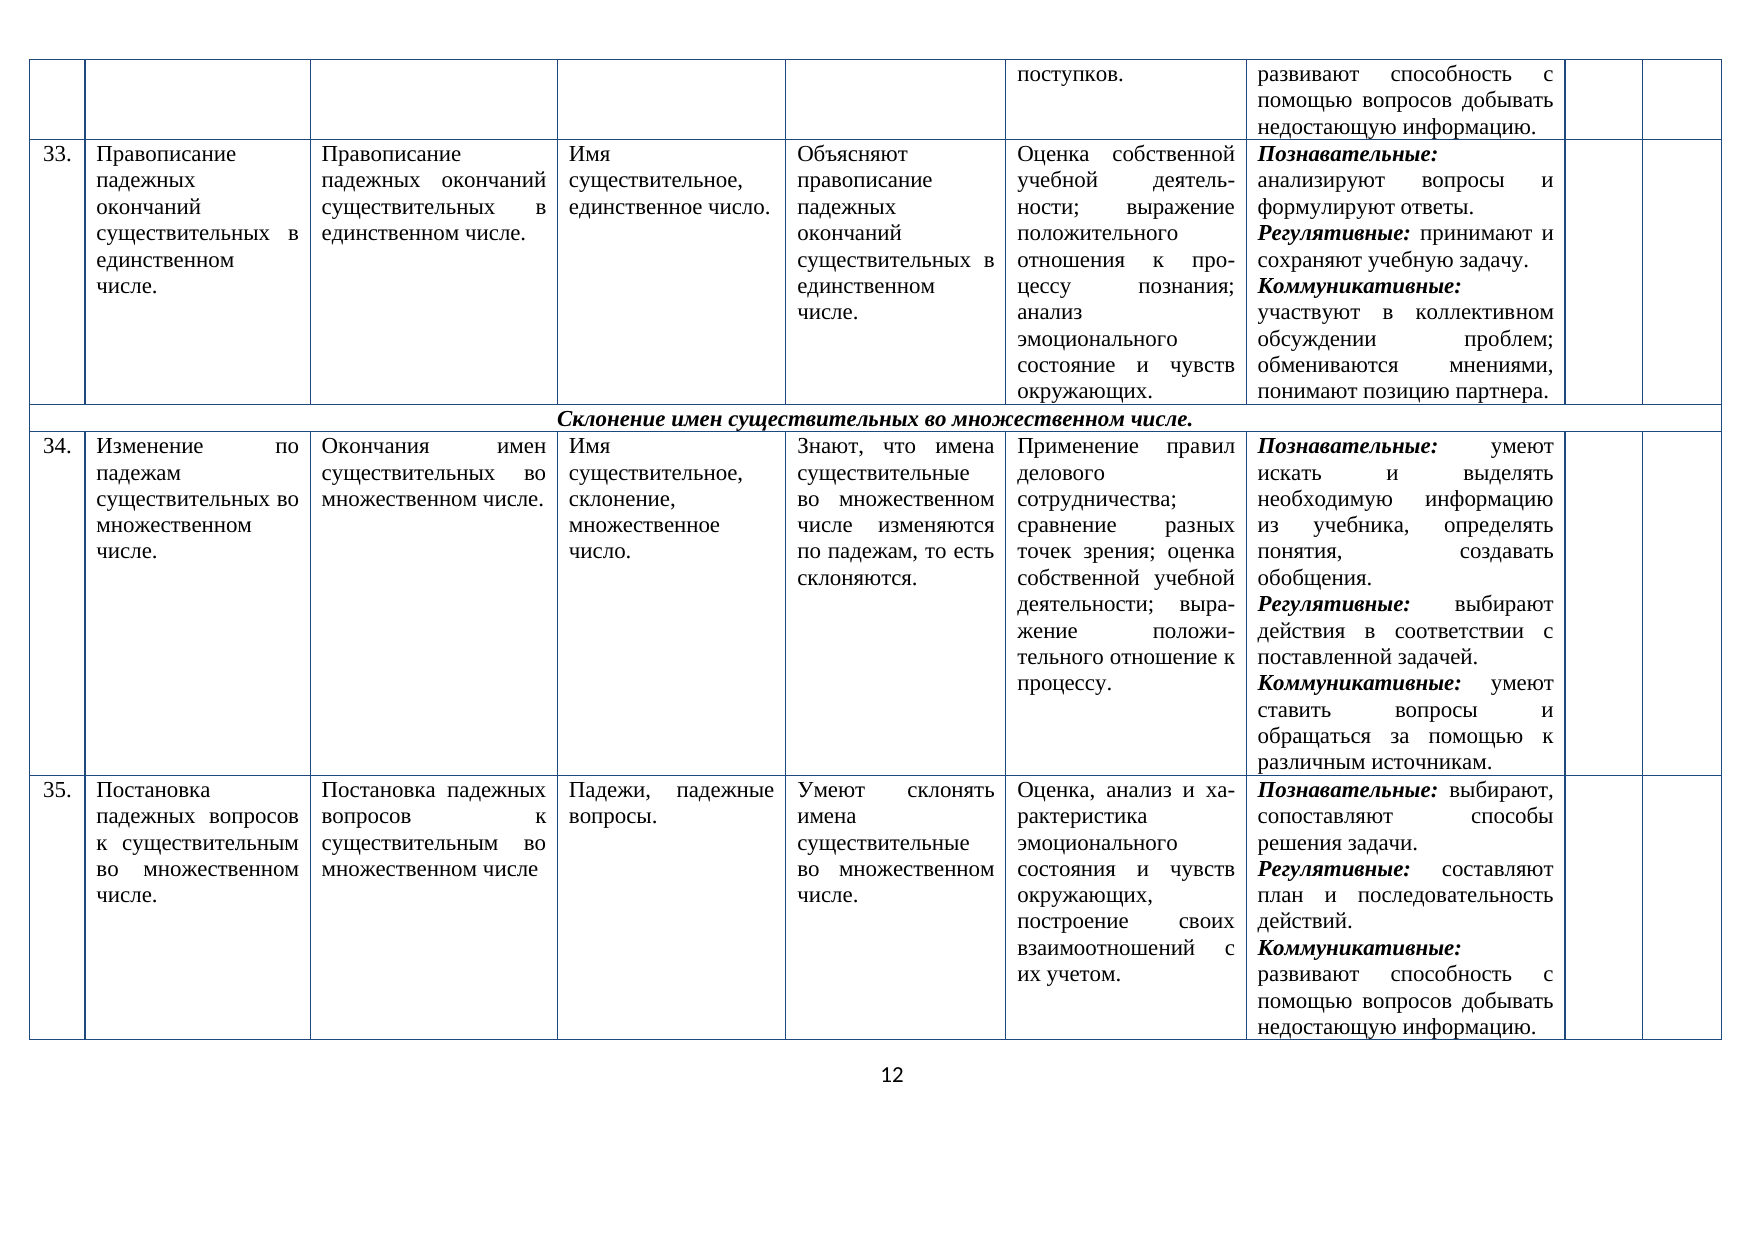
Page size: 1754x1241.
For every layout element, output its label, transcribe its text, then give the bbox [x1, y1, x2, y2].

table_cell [86, 60, 310, 139]
table_cell Имя существительное, склонение, множественное число. [558, 432, 785, 775]
table_cell Умеют склонять имена существительные во множественном числе. [786, 776, 1005, 1039]
table_cell Объясняют правописание падежных окончаний существительных в единственном числе. [786, 140, 1005, 404]
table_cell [786, 60, 1005, 139]
table_cell [1566, 60, 1642, 139]
table_cell [1643, 776, 1721, 1039]
table_cell 33. [30, 140, 84, 404]
table_cell 32. [30, 60, 84, 139]
table_cell Правописание падежных окончаний существительных в единственном числе. [86, 140, 310, 404]
table_cell Правописание падежных окончаний существительных в единственном числе. [311, 140, 557, 404]
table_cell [1006, 60, 1246, 139]
table_cell [1566, 776, 1642, 1039]
table_cell [1566, 140, 1642, 404]
table_cell [1643, 60, 1721, 139]
table_cell Имя существительное, единственное число. [558, 140, 785, 404]
table_cell Знают, что имена существительные во множественном числе изменяются по падежам, то есть склоняются. [786, 432, 1005, 775]
table_cell Познавательные: умеют искать и выделять необходимую информацию из учебника, определять понятия, создавать обобщения. Регулятивные: выбирают действия в соответствии с поставленной задачей. Коммуникативные: умеют ставить вопросы и обращаться за помощью к различным источникам. [1247, 432, 1564, 775]
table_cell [1247, 60, 1564, 139]
table_cell 35. [30, 776, 84, 1039]
table_cell Склонение имен существительных во множественном числе. [30, 405, 1721, 431]
table_cell Постановка падежных вопросов к существительным во множественном числе. [86, 776, 310, 1039]
table_cell [1566, 432, 1642, 775]
table_cell 34. [30, 432, 84, 775]
table_cell Изменение по падежам существительных во множественном числе. [86, 432, 310, 775]
table_cell Падежи, падежные вопросы. [558, 776, 785, 1039]
table_cell [1643, 140, 1721, 404]
table_cell Окончания имен существительных во множественном числе. [311, 432, 557, 775]
table_cell Постановка падежных вопросов к существительным во множественном числе [311, 776, 557, 1039]
table_cell Оценка собственной учебной деятельности; выражение положительного отношения к процессу познания; анализ эмоционального состояние и чувств окружающих. [1006, 140, 1246, 404]
table_cell [1643, 432, 1721, 775]
table_cell Оценка, анализ и характеристика эмоционального состояния и чувств окружающих, построение своих взаимоотношений с их учетом. [1006, 776, 1246, 1039]
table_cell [558, 60, 785, 139]
table_cell Применение правил делового сотрудничества; сравнение разных точек зрения; оценка собственной учебной деятельности; выражение положительного отношение к процессу. [1006, 432, 1246, 775]
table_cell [311, 60, 557, 139]
table_cell Познавательные: анализируют вопросы и формулируют ответы. Регулятивные: принимают и сохраняют учебную задачу. Коммуникативные: участвуют в коллективном обсуждении проблем; обмениваются мнениями, понимают позицию партнера. [1247, 140, 1564, 404]
